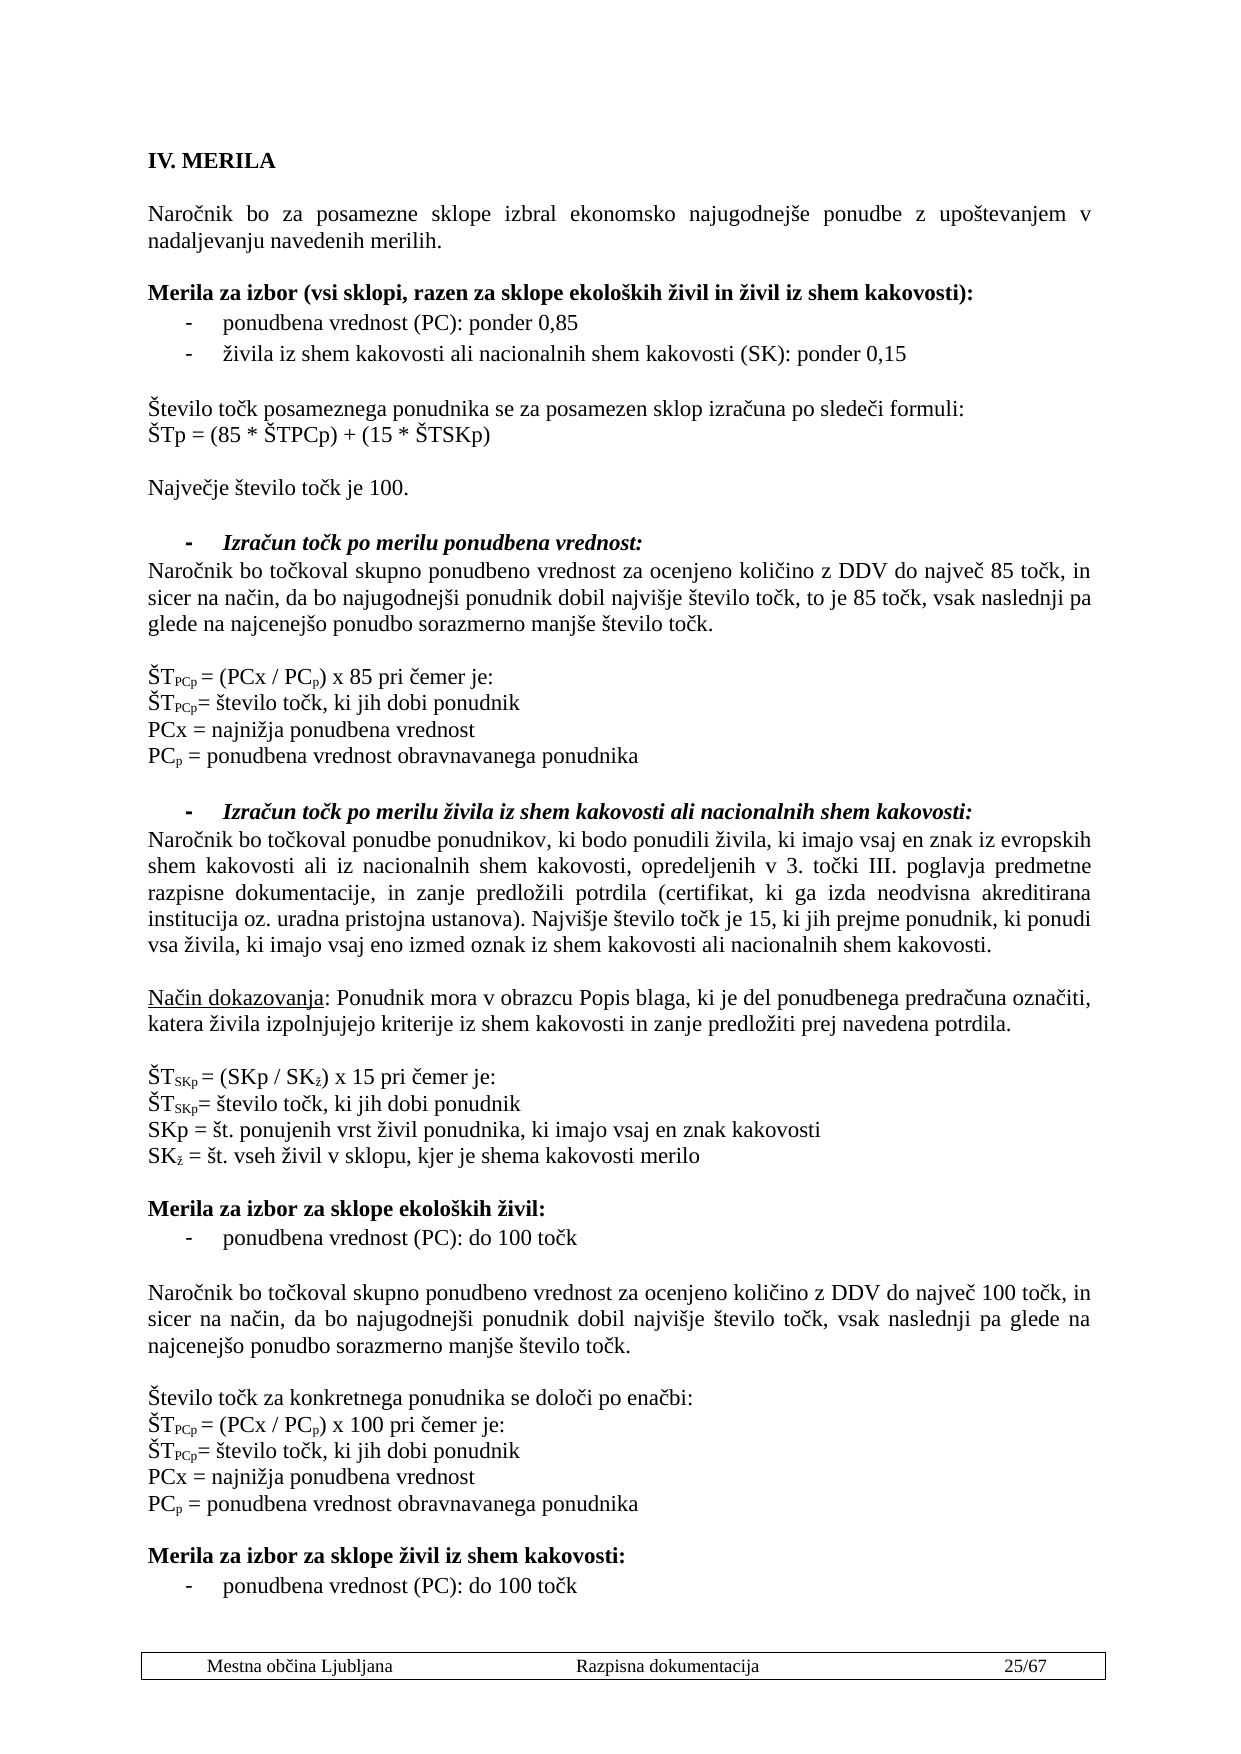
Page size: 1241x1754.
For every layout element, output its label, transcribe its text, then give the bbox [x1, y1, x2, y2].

list ponudbena vrednost (PC): do 100 točk [185, 1221, 1093, 1253]
text ŠTPCp = (PCx / PCp) x 100 pri čemer je: [148, 1411, 1093, 1437]
text Naročnik bo za posamezne sklope izbral ekonomsko najugodnejše ponudbe z upoštevanjem v nadaljevanju navedenih merilih. [148, 200, 1093, 253]
text SKž = št. vseh živil v sklopu, kjer je shema kakovosti merilo [148, 1142, 1093, 1169]
text Število točk posameznega ponudnika se za posamezen sklop izračuna po sledeči formuli: [148, 394, 1093, 421]
text Naročnik bo točkoval skupno ponudbeno vrednost za ocenjeno količino z DDV do največ 85 točk, in sicer na način, da bo najugodnejši ponudnik dobil najvišje število točk, to je 85 točk, vsak naslednji pa glede na najcenejšo ponudbo sorazmerno manjše število točk. [148, 558, 1093, 637]
text ŠTPCp= število točk, ki jih dobi ponudnik [148, 689, 1093, 716]
text Način dokazovanja: Ponudnik mora v obrazcu Popis blaga, ki je del ponudbenega predračuna označiti, katera živila izpolnjujejo kriterije iz shem kakovosti in zanje predložiti prej navedena potrdila. [148, 984, 1093, 1037]
list Izračun točk po merilu živila iz shem kakovosti ali nacionalnih shem kakovosti: [185, 795, 1093, 826]
list živila iz shem kakovosti ali nacionalnih shem kakovosti (SK): ponder 0,15 [185, 337, 1093, 368]
text Število točk za konkretnega ponudnika se določi po enačbi: [148, 1384, 1093, 1411]
text PCx = najnižja ponudbena vrednost [148, 1463, 1093, 1490]
text ŠTp = (85 * ŠTPCp) + (15 * ŠTSKp) [148, 421, 1093, 447]
subtitle IV. MERILA [148, 148, 1093, 174]
text Merila za izbor za sklope živil iz shem kakovosti: [148, 1542, 1093, 1569]
text ŠTSKp= število točk, ki jih dobi ponudnik [148, 1089, 1093, 1116]
text Merila za izbor za sklope ekoloških živil: [148, 1195, 1093, 1221]
text ŠTPCp = (PCx / PCp) x 85 pri čemer je: [148, 663, 1093, 689]
text PCp = ponudbena vrednost obravnavanega ponudnika [148, 742, 1093, 768]
text Največje število točk je 100. [148, 474, 1093, 500]
list ponudbena vrednost (PC): ponder 0,85 [185, 306, 1093, 337]
text ŠTPCp= število točk, ki jih dobi ponudnik [148, 1437, 1093, 1463]
list ponudbena vrednost (PC): do 100 točk [185, 1569, 1093, 1600]
text PCp = ponudbena vrednost obravnavanega ponudnika [148, 1490, 1093, 1516]
text ŠTSKp = (SKp / SKž) x 15 pri čemer je: [148, 1063, 1093, 1089]
text Naročnik bo točkoval ponudbe ponudnikov, ki bodo ponudili živila, ki imajo vsaj en znak iz evropskih shem kakovosti ali iz nacionalnih shem kakovosti, opredeljenih v 3. točki III. poglavja predmetne razpisne dokumentacije, in zanje predložili potrdila (certifikat, ki ga izda neodvisna akreditirana institucija oz. uradna pristojna ustanova). Najvišje število točk je 15, ki jih prejme ponudnik, ki ponudi vsa živila, ki imajo vsaj eno izmed oznak iz shem kakovosti ali nacionalnih shem kakovosti. [148, 826, 1093, 958]
text Merila za izbor (vsi sklopi, razen za sklope ekoloških živil in živil iz shem kakovosti): [148, 279, 1093, 306]
list Izračun točk po merilu ponudbena vrednost: [185, 526, 1093, 558]
text SKp = št. ponujenih vrst živil ponudnika, ki imajo vsaj en znak kakovosti [148, 1116, 1093, 1142]
text PCx = najnižja ponudbena vrednost [148, 716, 1093, 742]
